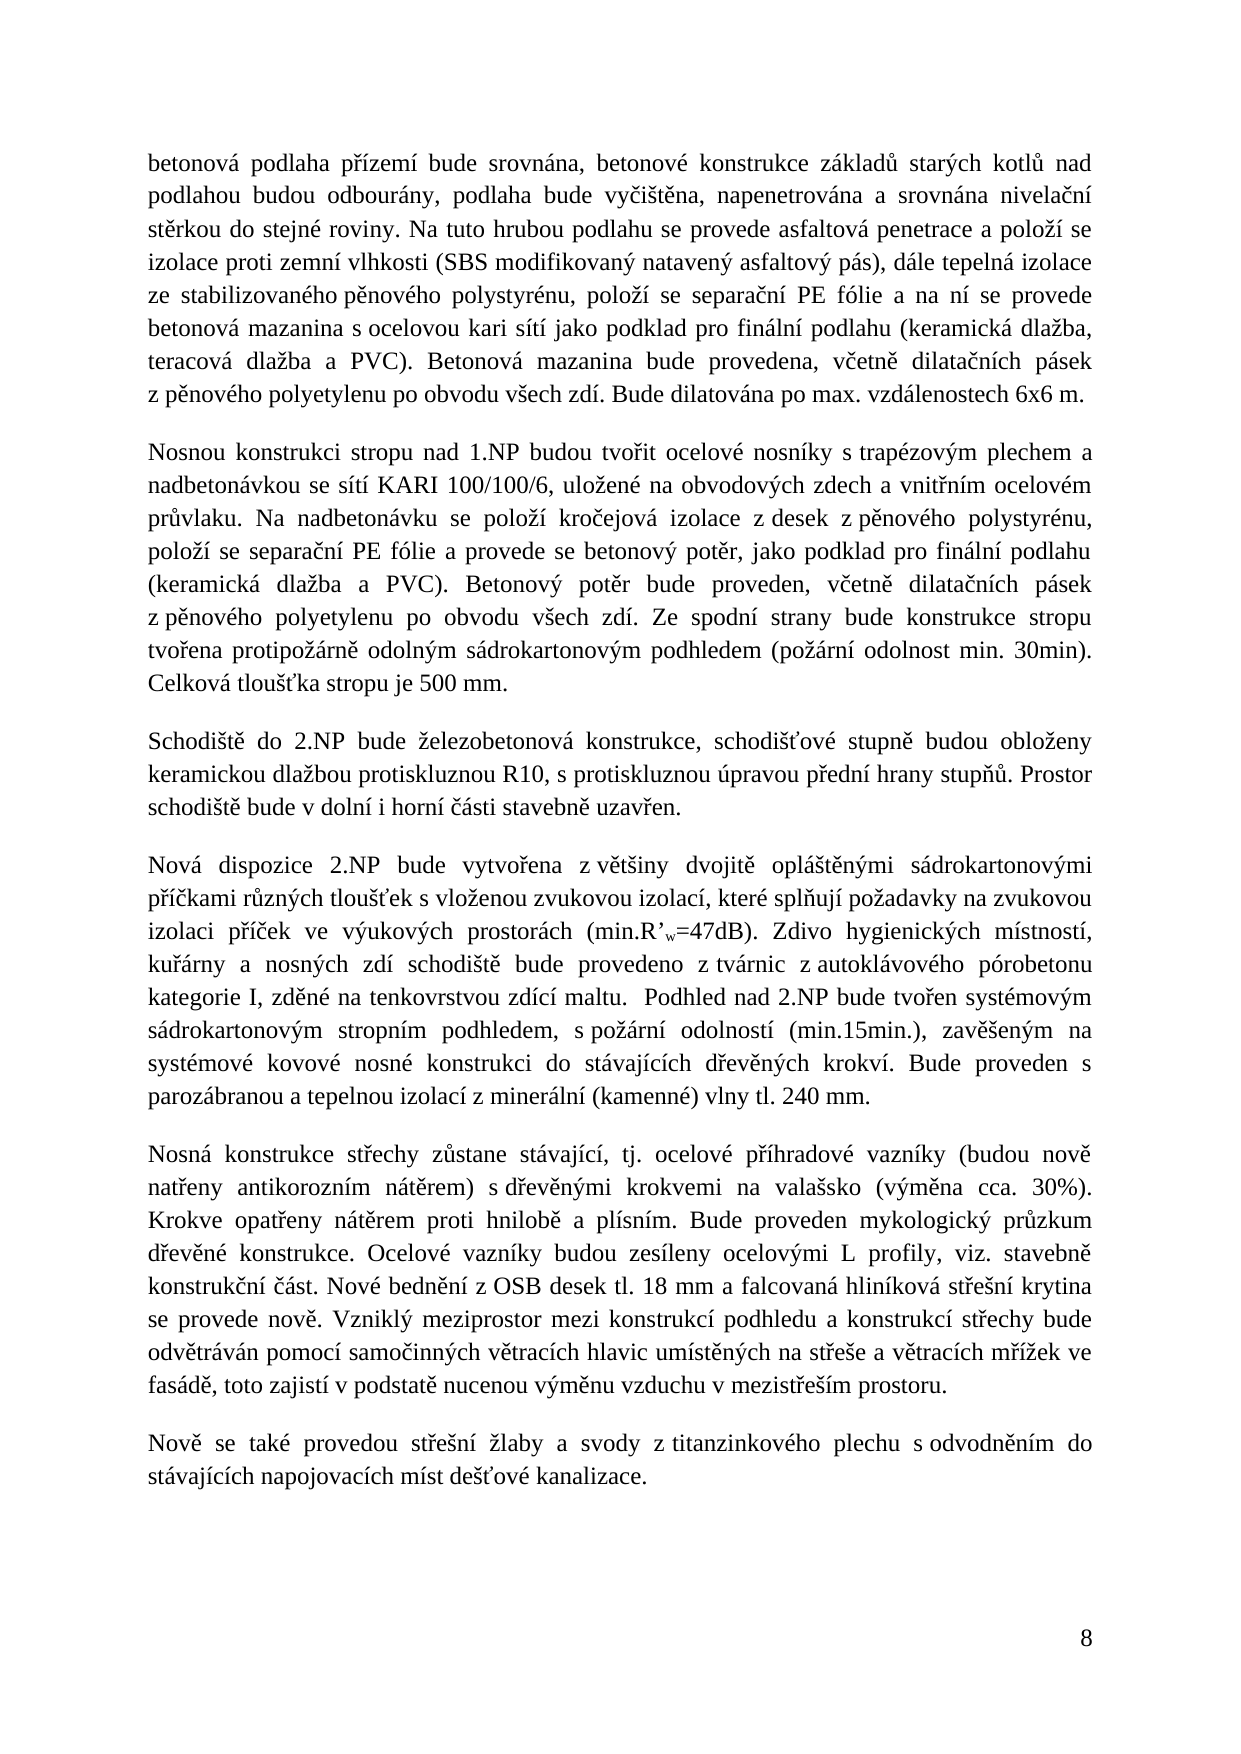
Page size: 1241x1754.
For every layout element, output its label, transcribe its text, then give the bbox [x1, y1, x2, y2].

text Schodiště do 2.NP bude železobetonová konstrukce, schodišťové stupně budou obloženy keramickou dlažbou protiskluznou R10, s protiskluznou úpravou přední hrany stupňů. Prostor schodiště bude v dolní i horní části stavebně uzavřen. [148, 726, 1093, 821]
text Nosná konstrukce střechy zůstane stávající, tj. ocelové příhradové vazníky (budou nově natřeny antikorozním nátěrem) s dřevěnými krokvemi na valašsko (výměna cca. 30%). Krokve opatřeny nátěrem proti hnilobě a plísním. Bude proveden mykologický průzkum dřevěné konstrukce. Ocelové vazníky budou zesíleny ocelovými L profily, viz. stavebně konstrukční část. Nové bednění z OSB desek tl. 18 mm a falcovaná hliníková střešní krytina se provede nově. Vzniklý meziprostor mezi konstrukcí podhledu a konstrukcí střechy bude odvětráván pomocí samočinných větracích hlavic umístěných na střeše a větracích mřížek ve fasádě, toto zajistí v podstatě nucenou výměnu vzduchu v mezistřeším prostoru. [148, 1139, 1093, 1399]
text Nová dispozice 2.NP bude vytvořena z většiny dvojitě opláštěnými sádrokartonovými příčkami různých tloušťek s vloženou zvukovou izolací, které splňují požadavky na zvukovou izolaci příček ve výukových prostorách (min.R’w=47dB). Zdivo hygienických místností, kuřárny a nosných zdí schodiště bude provedeno z tvárnic z autoklávového pórobetonu kategorie I, zděné na tenkovrstvou zdící maltu. Podhled nad 2.NP bude tvořen systémovým sádrokartonovým stropním podhledem, s požární odolností (min.15min.), zavěšeným na systémové kovové nosné konstrukci do stávajících dřevěných krokví. Bude proveden s parozábranou a tepelnou izolací z minerální (kamenné) vlny tl. 240 mm. [148, 850, 1093, 1110]
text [148, 148, 1093, 407]
text Nově se také provedou střešní žlaby a svody z titanzinkového plechu s odvodněním do stávajících napojovacích míst dešťové kanalizace. [148, 1428, 1093, 1490]
text Nosnou konstrukci stropu nad 1.NP budou tvořit ocelové nosníky s trapézovým plechem a nadbetonávkou se sítí KARI 100/100/6, uložené na obvodových zdech a vnitřním ocelovém průvlaku. Na nadbetonávku se položí kročejová izolace z desek z pěnového polystyrénu, položí se separační PE fólie a provede se betonový potěr, jako podklad pro finální podlahu (keramická dlažba a PVC). Betonový potěr bude proveden, včetně dilatačních pásek z pěnového polyetylenu po obvodu všech zdí. Ze spodní strany bude konstrukce stropu tvořena protipožárně odolným sádrokartonovým podhledem (požární odolnost min. 30min). Celková tloušťka stropu je 500 mm. [148, 437, 1093, 697]
